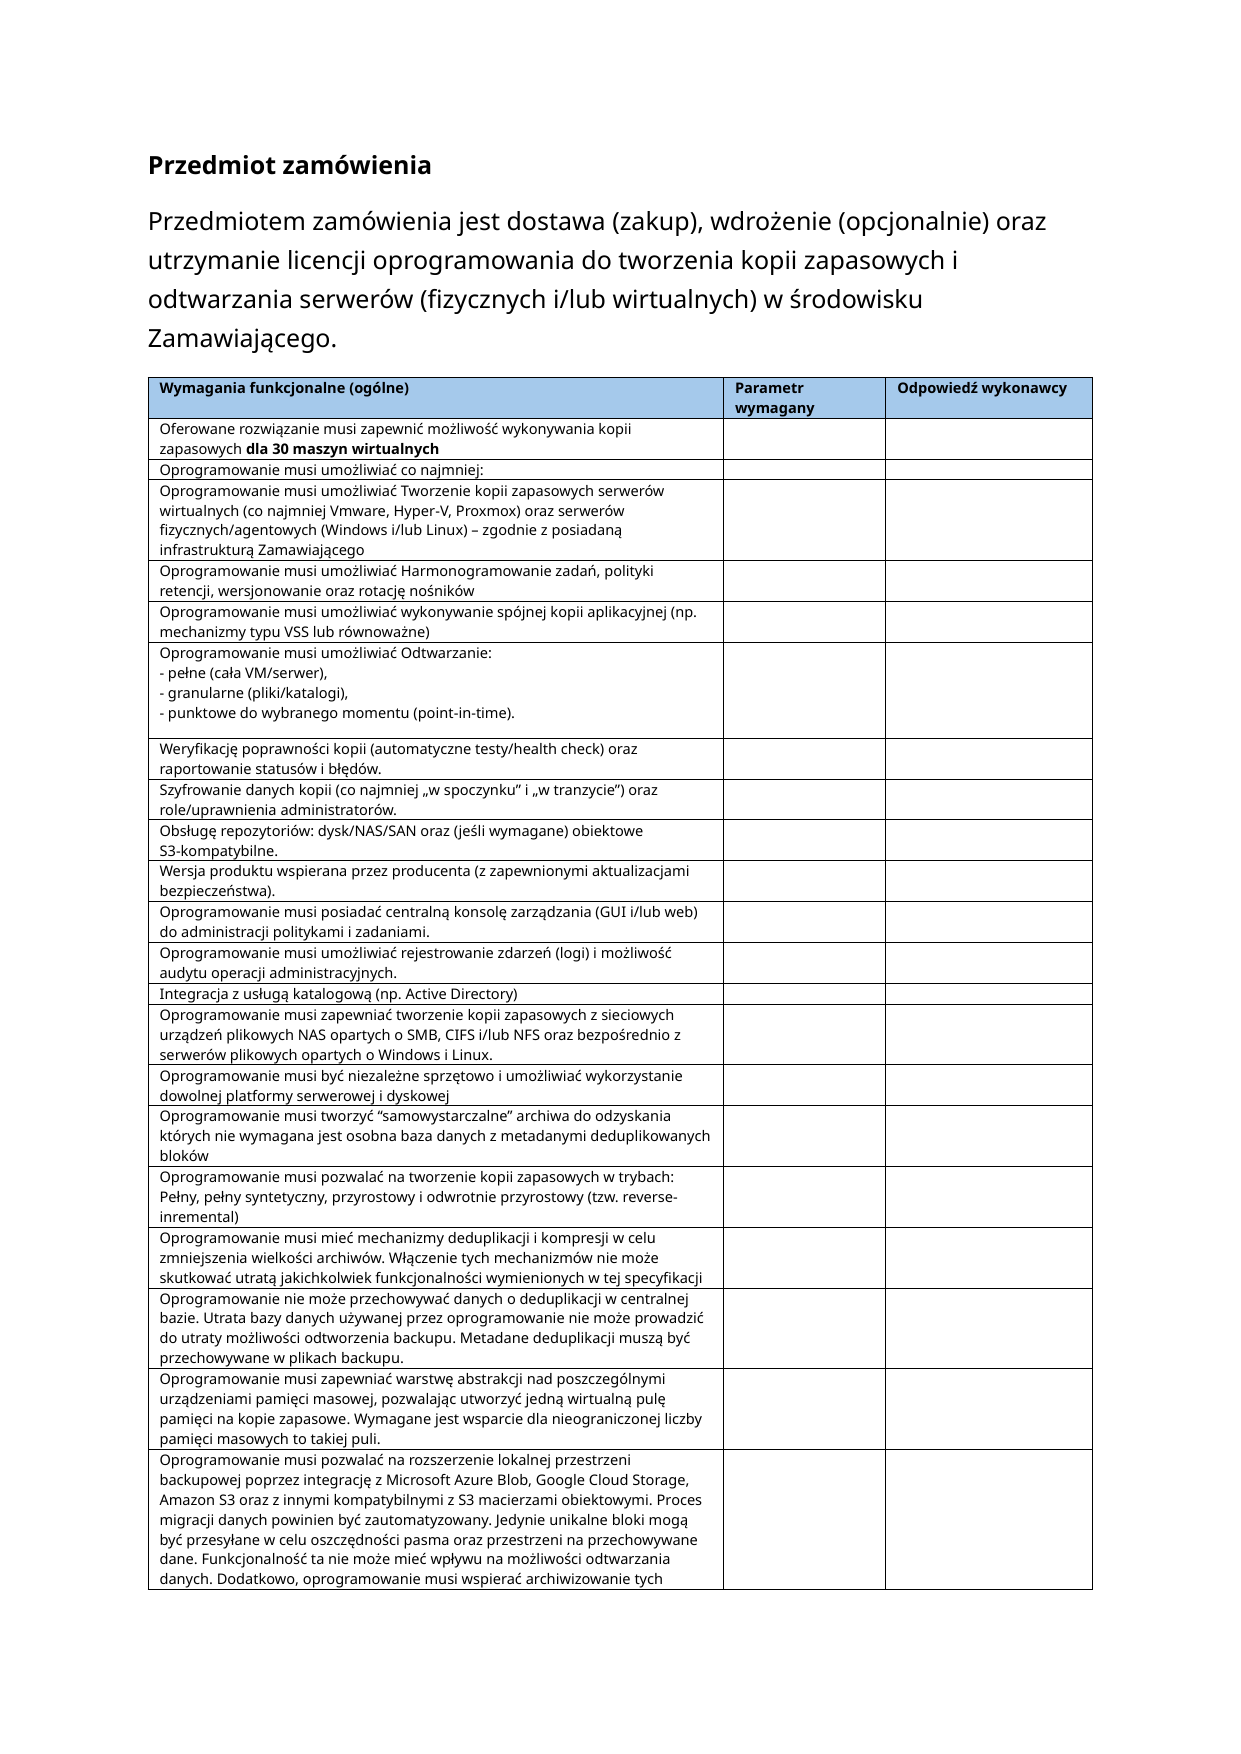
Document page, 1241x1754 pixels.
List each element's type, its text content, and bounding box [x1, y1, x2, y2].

table_cell [724, 780, 885, 819]
table_cell Oprogramowanie musi pozwalać na tworzenie kopii zapasowych w trybach: Pełny, pełny syntetyczny, przyrostowy i odwrotnie przyrostowy (tzw. reverse-inremental) [149, 1167, 723, 1227]
table_cell Oprogramowanie musi umożliwiać rejestrowanie zdarzeń (logi) i możliwość audytu operacji administracyjnych. [149, 943, 723, 983]
table_cell [724, 984, 885, 1004]
table_cell [886, 820, 1092, 860]
table_cell [886, 1369, 1092, 1449]
table_cell [886, 1289, 1092, 1368]
table_cell Oprogramowanie musi być niezależne sprzętowo i umożliwiać wykorzystanie dowolnej platformy serwerowej i dyskowej [149, 1065, 723, 1105]
table_cell [724, 861, 885, 901]
table_cell [886, 984, 1092, 1004]
table_cell [886, 1106, 1092, 1166]
table_cell Obsługę repozytoriów: dysk/NAS/SAN oraz (jeśli wymagane) obiektowe S3-kompatybilne. [149, 820, 723, 860]
table_cell Oprogramowanie musi umożliwiać co najmniej: [149, 460, 723, 479]
table_cell [886, 1005, 1092, 1064]
table_cell [886, 1228, 1092, 1287]
table_cell [886, 1167, 1092, 1227]
table_cell [724, 1106, 885, 1166]
table_cell Wersja produktu wspierana przez producenta (z zapewnionymi aktualizacjami bezpieczeństwa). [149, 861, 723, 901]
text Przedmiotem zamówienia jest dostawa (zakup), wdrożenie (opcjonalnie) oraz utrzymanie licencji oprogramowania do tworzenia kopii zapasowych i odtwarzania serwerów (fizycznych i/lub wirtualnych) w środowisku Zamawiającego. [148, 203, 1093, 355]
table_cell [886, 643, 1092, 738]
table_header Odpowiedź wykonawcy [886, 378, 1092, 418]
text Przedmiot zamówienia [148, 148, 1093, 182]
table_cell [886, 460, 1092, 479]
table_cell Oprogramowanie musi tworzyć “samowystarczalne” archiwa do odzyskania których nie wymagana jest osobna baza danych z metadanymi deduplikowanych bloków [149, 1106, 723, 1166]
table_cell [886, 419, 1092, 458]
table_cell [886, 1065, 1092, 1105]
table_cell [724, 460, 885, 479]
table_cell [724, 561, 885, 601]
table_header Parametr wymagany [724, 378, 885, 418]
table_cell [886, 861, 1092, 901]
table_cell [724, 902, 885, 942]
table_cell [886, 602, 1092, 642]
table_cell [886, 1450, 1092, 1589]
table_cell [724, 419, 885, 458]
table_cell Oprogramowanie musi zapewniać warstwę abstrakcji nad poszczególnymi urządzeniami pamięci masowej, pozwalając utworzyć jedną wirtualną pulę pamięci na kopie zapasowe. Wymagane jest wsparcie dla nieograniczonej liczby pamięci masowych to takiej puli. [149, 1369, 723, 1449]
table_cell Oprogramowanie musi umożliwiać Harmonogramowanie zadań, polityki retencji, wersjonowanie oraz rotację nośników [149, 561, 723, 601]
table_cell Oprogramowanie musi umożliwiać wykonywanie spójnej kopii aplikacyjnej (np. mechanizmy typu VSS lub równoważne) [149, 602, 723, 642]
table_cell Oprogramowanie musi mieć mechanizmy deduplikacji i kompresji w celu zmniejszenia wielkości archiwów. Włączenie tych mechanizmów nie może skutkować utratą jakichkolwiek funkcjonalności wymienionych w tej specyfikacji [149, 1228, 723, 1287]
table_cell Szyfrowanie danych kopii (co najmniej „w spoczynku” i „w tranzycie”) oraz role/uprawnienia administratorów. [149, 780, 723, 819]
table_cell Integracja z usługą katalogową (np. Active Directory) [149, 984, 723, 1004]
table_cell [724, 820, 885, 860]
table_cell [724, 1369, 885, 1449]
table_cell [724, 480, 885, 560]
table_cell Oprogramowanie musi zapewniać tworzenie kopii zapasowych z sieciowych urządzeń plikowych NAS opartych o SMB, CIFS i/lub NFS oraz bezpośrednio z serwerów plikowych opartych o Windows i Linux. [149, 1005, 723, 1064]
table_cell Oprogramowanie musi posiadać centralną konsolę zarządzania (GUI i/lub web) do administracji politykami i zadaniami. [149, 902, 723, 942]
table_cell Oprogramowanie musi umożliwiać Odtwarzanie: - pełne (cała VM/serwer), - granularne (pliki/katalogi), - punktowe do wybranego momentu (point-in-time). [149, 643, 723, 738]
table_cell [886, 780, 1092, 819]
table_cell Weryfikację poprawności kopii (automatyczne testy/health check) oraz raportowanie statusów i błędów. [149, 739, 723, 778]
table_cell [886, 739, 1092, 778]
table_cell [886, 943, 1092, 983]
table_cell [886, 561, 1092, 601]
table_cell [724, 602, 885, 642]
table_cell [724, 739, 885, 778]
table_cell [886, 902, 1092, 942]
table_cell [724, 1450, 885, 1589]
table_cell [724, 1228, 885, 1287]
table_cell [724, 1065, 885, 1105]
table_cell [724, 643, 885, 738]
table_cell [886, 480, 1092, 560]
table_cell [724, 943, 885, 983]
table_header Wymagania funkcjonalne (ogólne) [149, 378, 723, 418]
table_cell [724, 1005, 885, 1064]
table_cell Oprogramowanie musi umożliwiać Tworzenie kopii zapasowych serwerów wirtualnych (co najmniej Vmware, Hyper-V, Proxmox) oraz serwerów fizycznych/agentowych (Windows i/lub Linux) – zgodnie z posiadaną infrastrukturą Zamawiającego [149, 480, 723, 560]
table_cell Oferowane rozwiązanie musi zapewnić możliwość wykonywania kopii zapasowych dla 30 maszyn wirtualnych [149, 419, 723, 458]
table_cell [724, 1289, 885, 1368]
table_cell Oprogramowanie nie może przechowywać danych o deduplikacji w centralnej bazie. Utrata bazy danych używanej przez oprogramowanie nie może prowadzić do utraty możliwości odtworzenia backupu. Metadane deduplikacji muszą być przechowywane w plikach backupu. [149, 1289, 723, 1368]
table_cell [724, 1167, 885, 1227]
